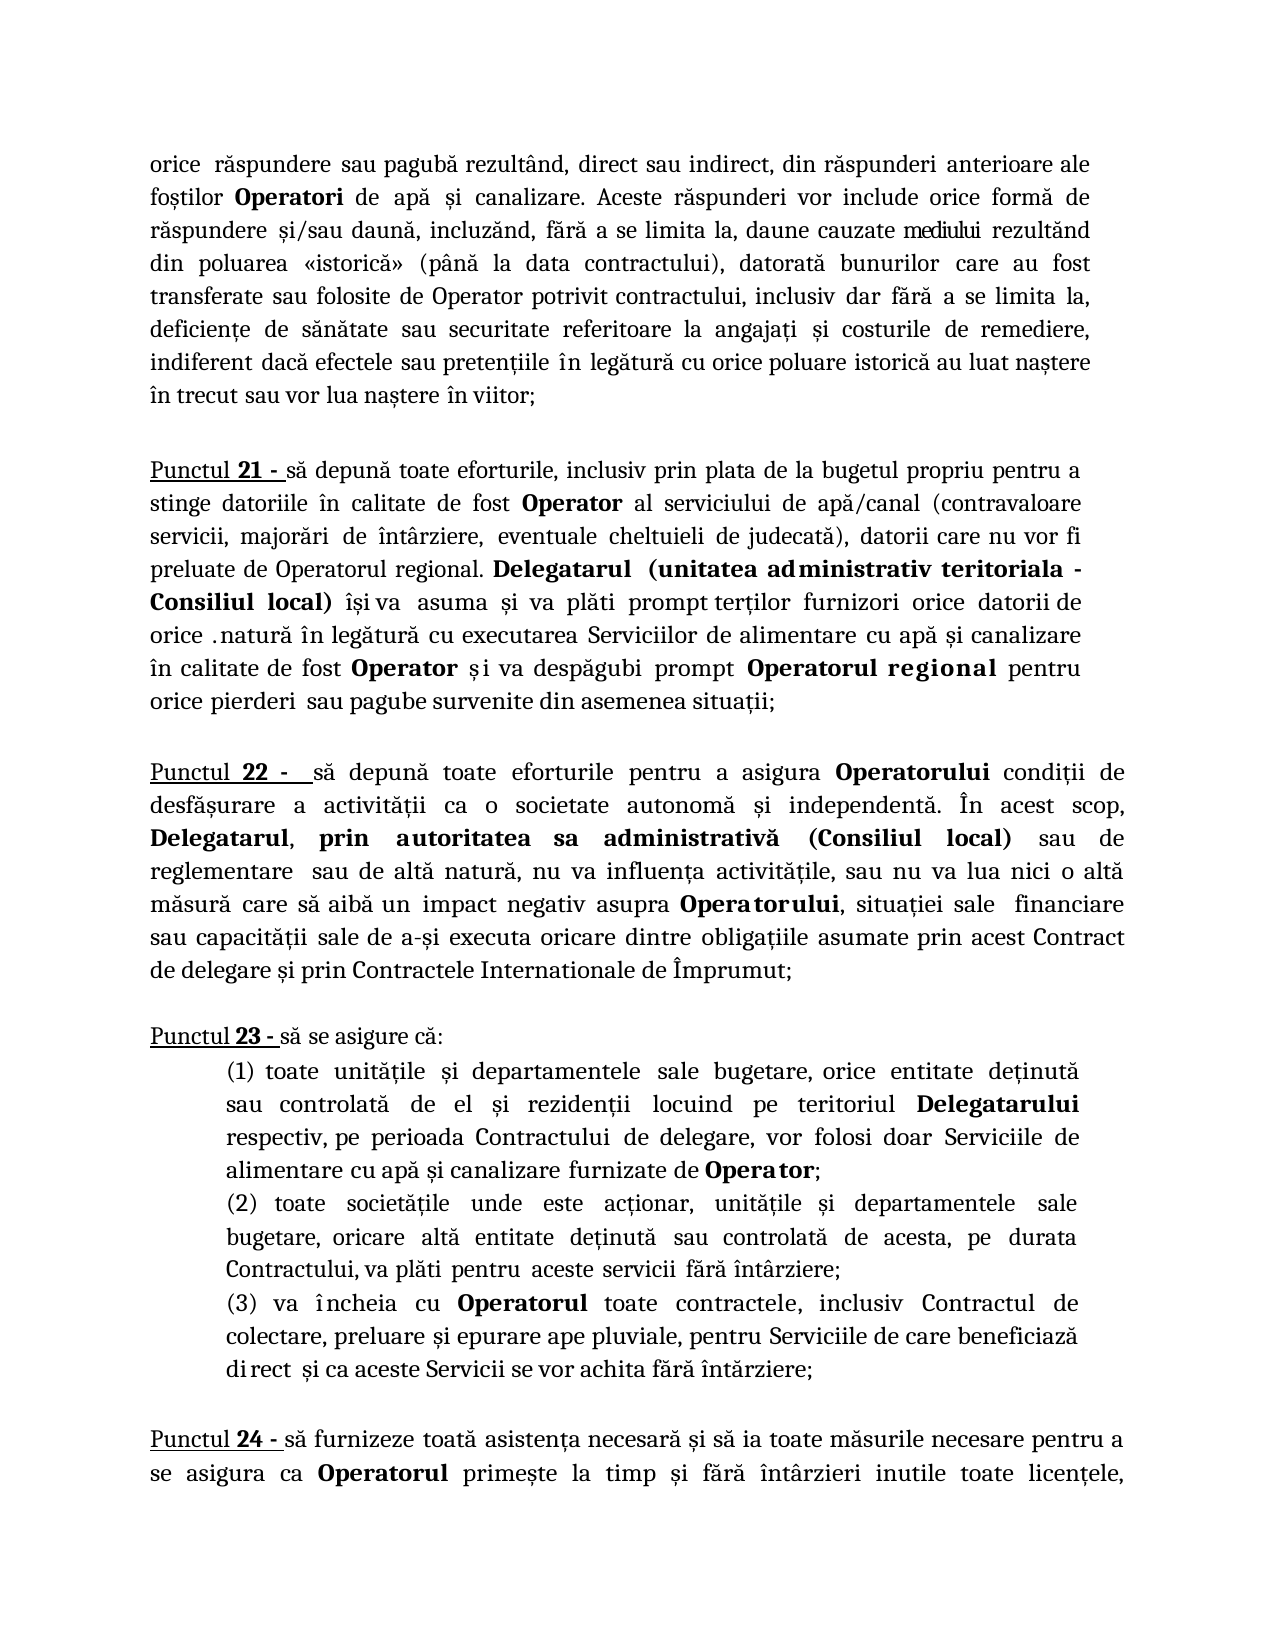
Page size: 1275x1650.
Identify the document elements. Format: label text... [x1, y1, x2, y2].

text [150, 150, 1091, 410]
text (1) toate unitățile și departamentele sale bugetare, orice entitate deținută sau controlată de el și rezidenții locuind pe teritoriul Delegatarului respectiv, pe perioada Contractului de delegare, vor folosi doar Serviciile de alimentare cu apă și canalizare furnizate de Operator; [226, 1057, 1080, 1185]
text Punctul 23 - să se asigure că: [150, 1022, 1125, 1051]
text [150, 1425, 1125, 1487]
text Punctul 22 - să depună toate eforturile pentru a asigura Operatorului condiții de desfășurare a activității ca o societate autonomă și independentă. În acest scop, Delegatarul, prin autoritatea sa administrativă (Consiliul local) sau de reglementare sau de altă natură, nu va influența activitățile, sau nu va lua nici o altă măsură care să aibă un impact negativ asupra Operatorului, situației sale financiare sau capacității sale de a-și executa oricare dintre obligațiile asumate prin acest Contract de delegare și prin Contractele Internationale de Împrumut; [150, 758, 1125, 984]
text Punctul 21 - să depună toate eforturile, inclusiv prin plata de la bugetul propriu pentru a stinge datoriile în calitate de fost Operator al serviciului de apă/canal (contravaloare servicii, majorări de întârziere, eventuale cheltuieli de judecată), datorii care nu vor fi preluate de Operatorul regional. Delegatarul (unitatea administrativ teritoriala - Consiliul local) își va asuma și va plăti prompt terților furnizori orice datorii de orice .natură în legătură cu executarea Serviciilor de alimentare cu apă și canalizare în calitate de fost Operator și va despăgubi prompt Operatorul regional pentru orice pierderi sau pagube survenite din asemenea situații; [150, 456, 1082, 716]
text (2) toate societățile unde este acționar, unitățile și departamentele sale bugetare, oricare altă entitate deținută sau controlată de acesta, pe durata Contractului, va plăti pentru aceste servicii fără întârziere; [226, 1189, 1077, 1284]
text (3) va încheia cu Operatorul toate contractele, inclusiv Contractul de colectare, preluare și epurare ape pluviale, pentru Serviciile de care beneficiază direct și ca aceste Servicii se vor achita fără întărziere; [226, 1288, 1078, 1383]
